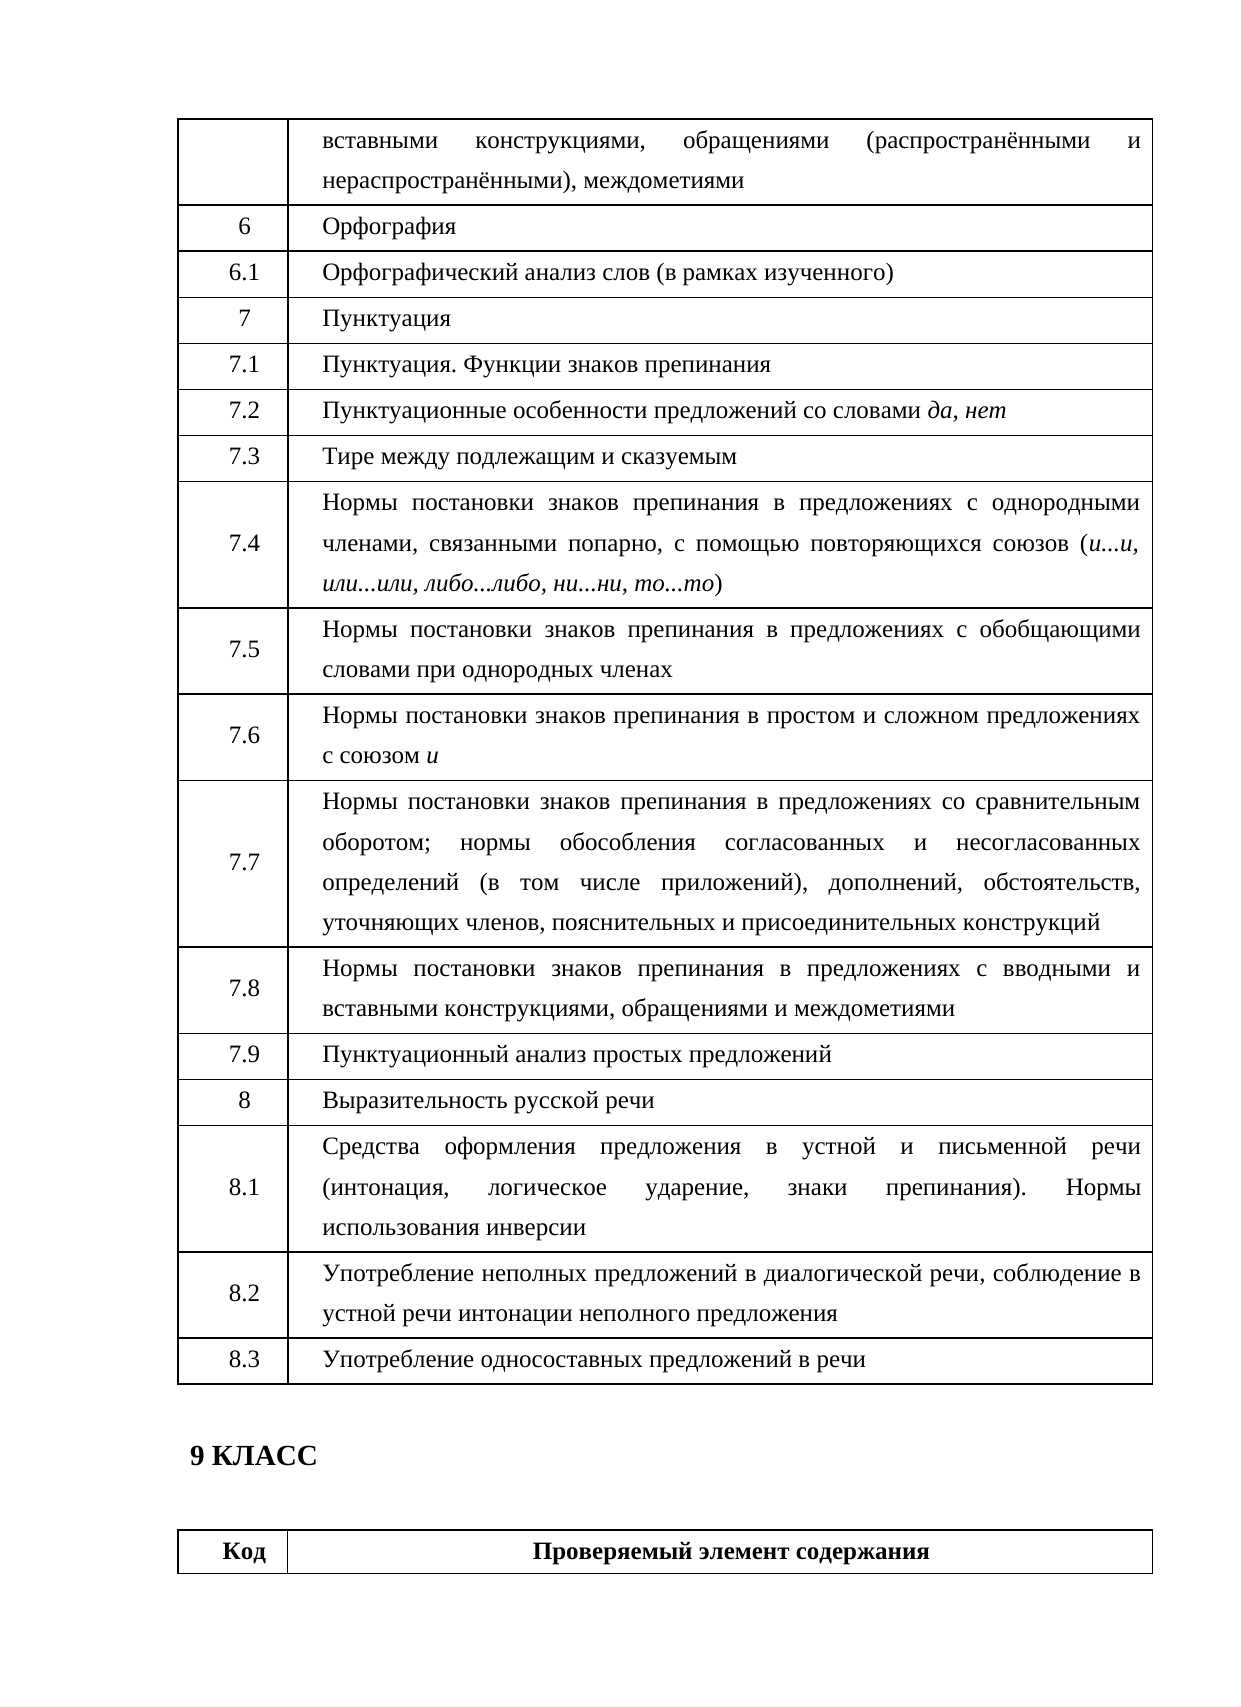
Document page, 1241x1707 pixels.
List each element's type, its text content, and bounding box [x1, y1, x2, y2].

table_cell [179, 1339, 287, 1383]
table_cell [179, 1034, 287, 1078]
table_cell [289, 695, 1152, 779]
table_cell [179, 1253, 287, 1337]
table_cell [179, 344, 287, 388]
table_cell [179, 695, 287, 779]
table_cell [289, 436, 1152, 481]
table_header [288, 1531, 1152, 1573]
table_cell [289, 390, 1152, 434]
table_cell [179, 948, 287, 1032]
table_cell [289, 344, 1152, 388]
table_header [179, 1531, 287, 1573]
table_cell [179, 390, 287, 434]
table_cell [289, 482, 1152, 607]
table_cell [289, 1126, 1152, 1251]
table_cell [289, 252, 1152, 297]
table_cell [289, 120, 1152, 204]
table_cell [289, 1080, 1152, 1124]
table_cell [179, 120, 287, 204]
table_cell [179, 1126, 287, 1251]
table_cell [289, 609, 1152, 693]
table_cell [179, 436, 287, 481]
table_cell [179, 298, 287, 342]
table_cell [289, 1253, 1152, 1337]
text 9 КЛАСС [190, 1438, 1152, 1471]
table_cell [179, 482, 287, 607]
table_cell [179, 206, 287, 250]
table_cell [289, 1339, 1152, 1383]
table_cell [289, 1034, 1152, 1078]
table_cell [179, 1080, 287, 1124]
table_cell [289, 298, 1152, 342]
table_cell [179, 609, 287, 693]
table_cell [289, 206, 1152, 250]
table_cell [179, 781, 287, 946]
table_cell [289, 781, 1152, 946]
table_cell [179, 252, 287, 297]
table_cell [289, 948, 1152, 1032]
